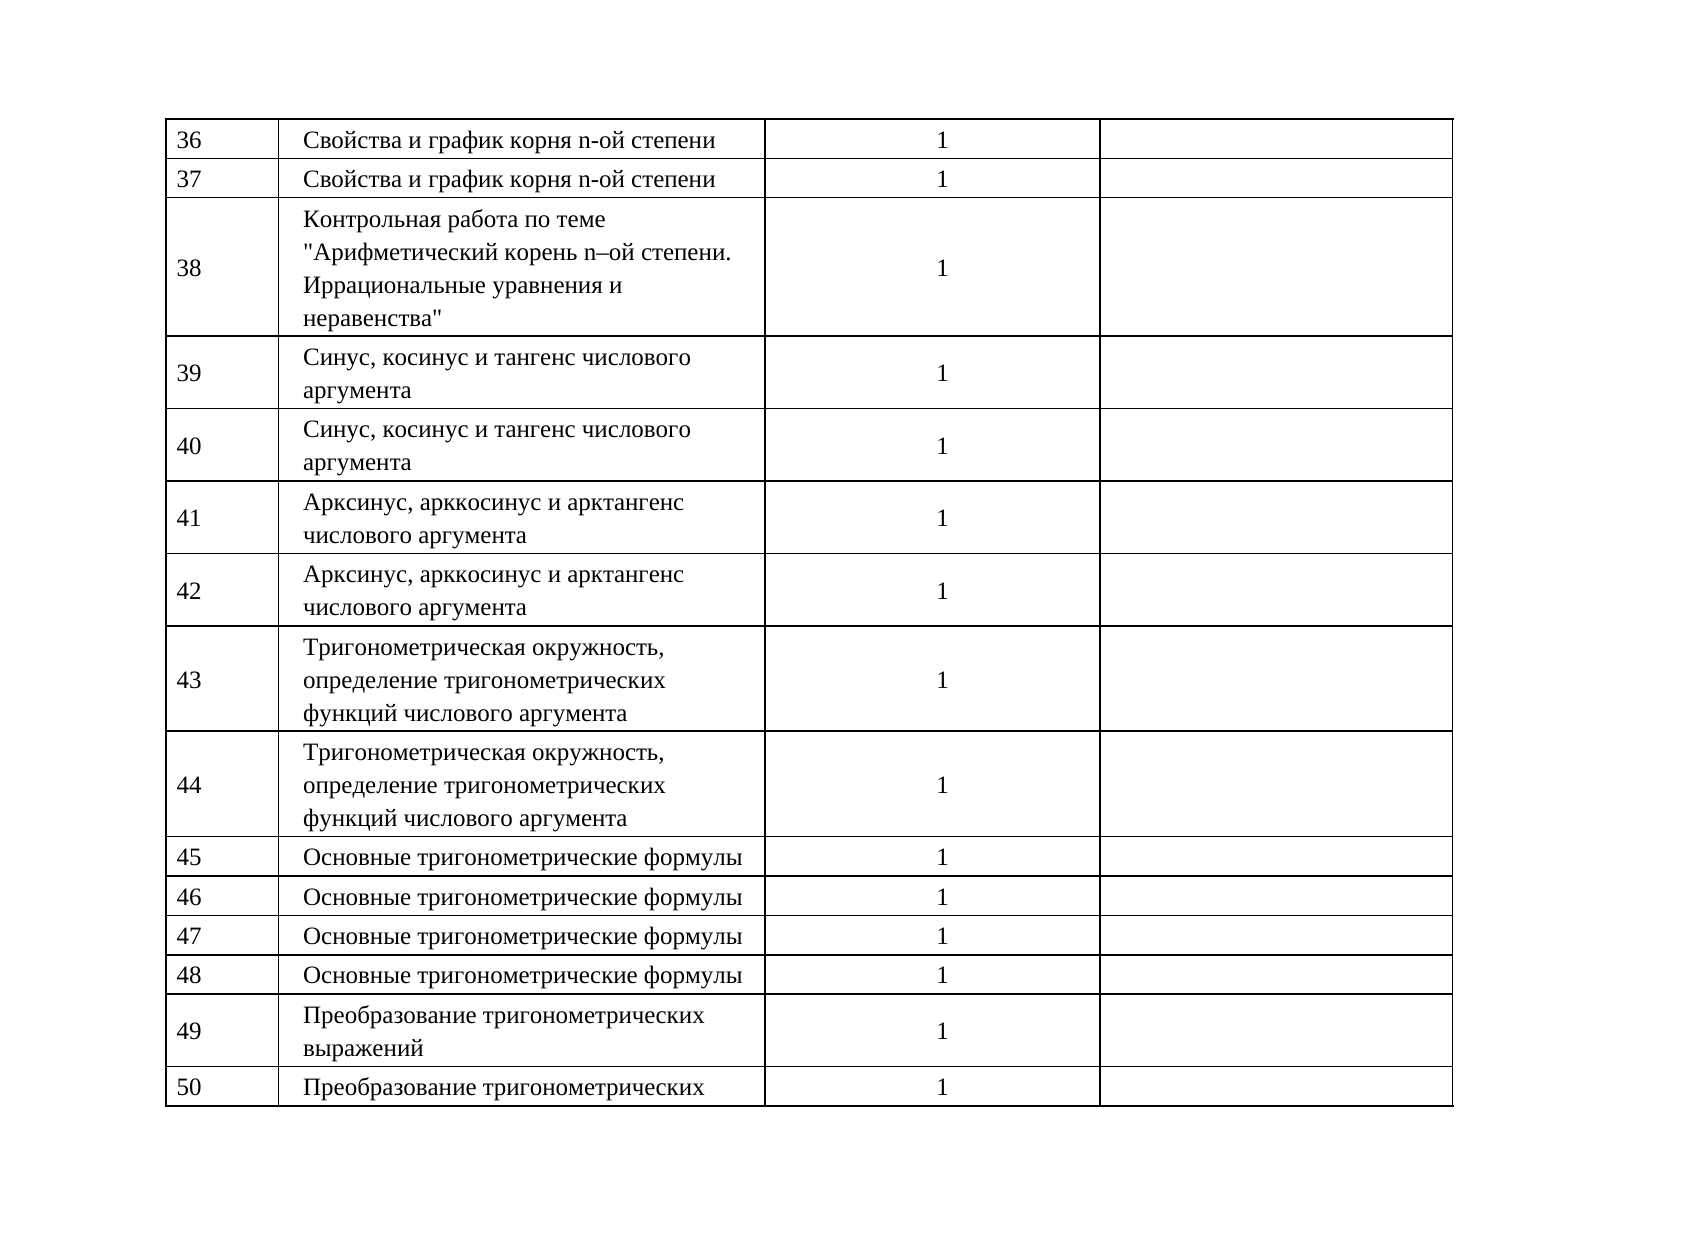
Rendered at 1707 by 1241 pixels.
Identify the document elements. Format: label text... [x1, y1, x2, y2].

table_cell [1101, 995, 1452, 1066]
table_cell 47 [167, 916, 278, 954]
table_cell [1101, 482, 1452, 552]
table_cell 1 [766, 198, 1099, 335]
table_cell Арксинус, арккосинус и арктангенс числового аргумента [279, 482, 764, 552]
table_cell [1101, 409, 1452, 480]
table_cell [1101, 1067, 1452, 1105]
table_cell Тригонометрическая окружность, определение тригонометрических функций числового аргумента [279, 627, 764, 730]
table_cell [1101, 627, 1452, 730]
table_cell Основные тригонометрические формулы [279, 956, 764, 993]
table_cell 41 [167, 482, 278, 552]
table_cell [279, 995, 764, 1066]
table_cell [279, 1067, 764, 1105]
table_cell [1101, 554, 1452, 625]
table_cell 1 [766, 732, 1099, 836]
table_cell 1 [766, 995, 1099, 1066]
table_cell 1 [766, 554, 1099, 625]
table_cell 1 [766, 120, 1099, 157]
table_cell Основные тригонометрические формулы [279, 916, 764, 954]
table_cell 50 [167, 1067, 278, 1105]
table_cell 45 [167, 837, 278, 875]
table_cell 48 [167, 956, 278, 993]
table_cell [1101, 159, 1452, 197]
table_cell 44 [167, 732, 278, 836]
table_cell Основные тригонометрические формулы [279, 877, 764, 914]
table_cell 40 [167, 409, 278, 480]
table_cell [1101, 877, 1452, 914]
table_cell 38 [167, 198, 278, 335]
table_cell 1 [766, 916, 1099, 954]
table_cell 46 [167, 877, 278, 914]
table_cell 1 [766, 1067, 1099, 1105]
table_cell [1101, 198, 1452, 335]
table_cell Синус, косинус и тангенс числового аргумента [279, 409, 764, 480]
table_cell Синус, косинус и тангенс числового аргумента [279, 337, 764, 408]
table_cell [1101, 732, 1452, 836]
table_cell Контрольная работа по теме "Арифметический корень n–ой степени. Иррациональные уравнения и неравенства" [279, 198, 764, 335]
table_cell 1 [766, 337, 1099, 408]
table_cell 43 [167, 627, 278, 730]
table_cell 1 [766, 409, 1099, 480]
table_cell 1 [766, 877, 1099, 914]
table_cell Свойства и график корня n-ой степени [279, 159, 764, 197]
table_cell Арксинус, арккосинус и арктангенс числового аргумента [279, 554, 764, 625]
table_cell 1 [766, 837, 1099, 875]
table_cell 1 [766, 956, 1099, 993]
table_cell 1 [766, 627, 1099, 730]
table_cell Тригонометрическая окружность, определение тригонометрических функций числового аргумента [279, 732, 764, 836]
table_cell 39 [167, 337, 278, 408]
table_cell Свойства и график корня n-ой степени [279, 120, 764, 157]
table_cell [1101, 916, 1452, 954]
table_cell [1101, 120, 1452, 157]
table_cell 1 [766, 482, 1099, 552]
table_cell [1101, 956, 1452, 993]
table_cell [1101, 337, 1452, 408]
table_cell 1 [766, 159, 1099, 197]
table_cell Основные тригонометрические формулы [279, 837, 764, 875]
table_cell 37 [167, 159, 278, 197]
table_cell 42 [167, 554, 278, 625]
table_cell [1101, 837, 1452, 875]
table_cell 36 [167, 120, 278, 157]
table_cell 49 [167, 995, 278, 1066]
